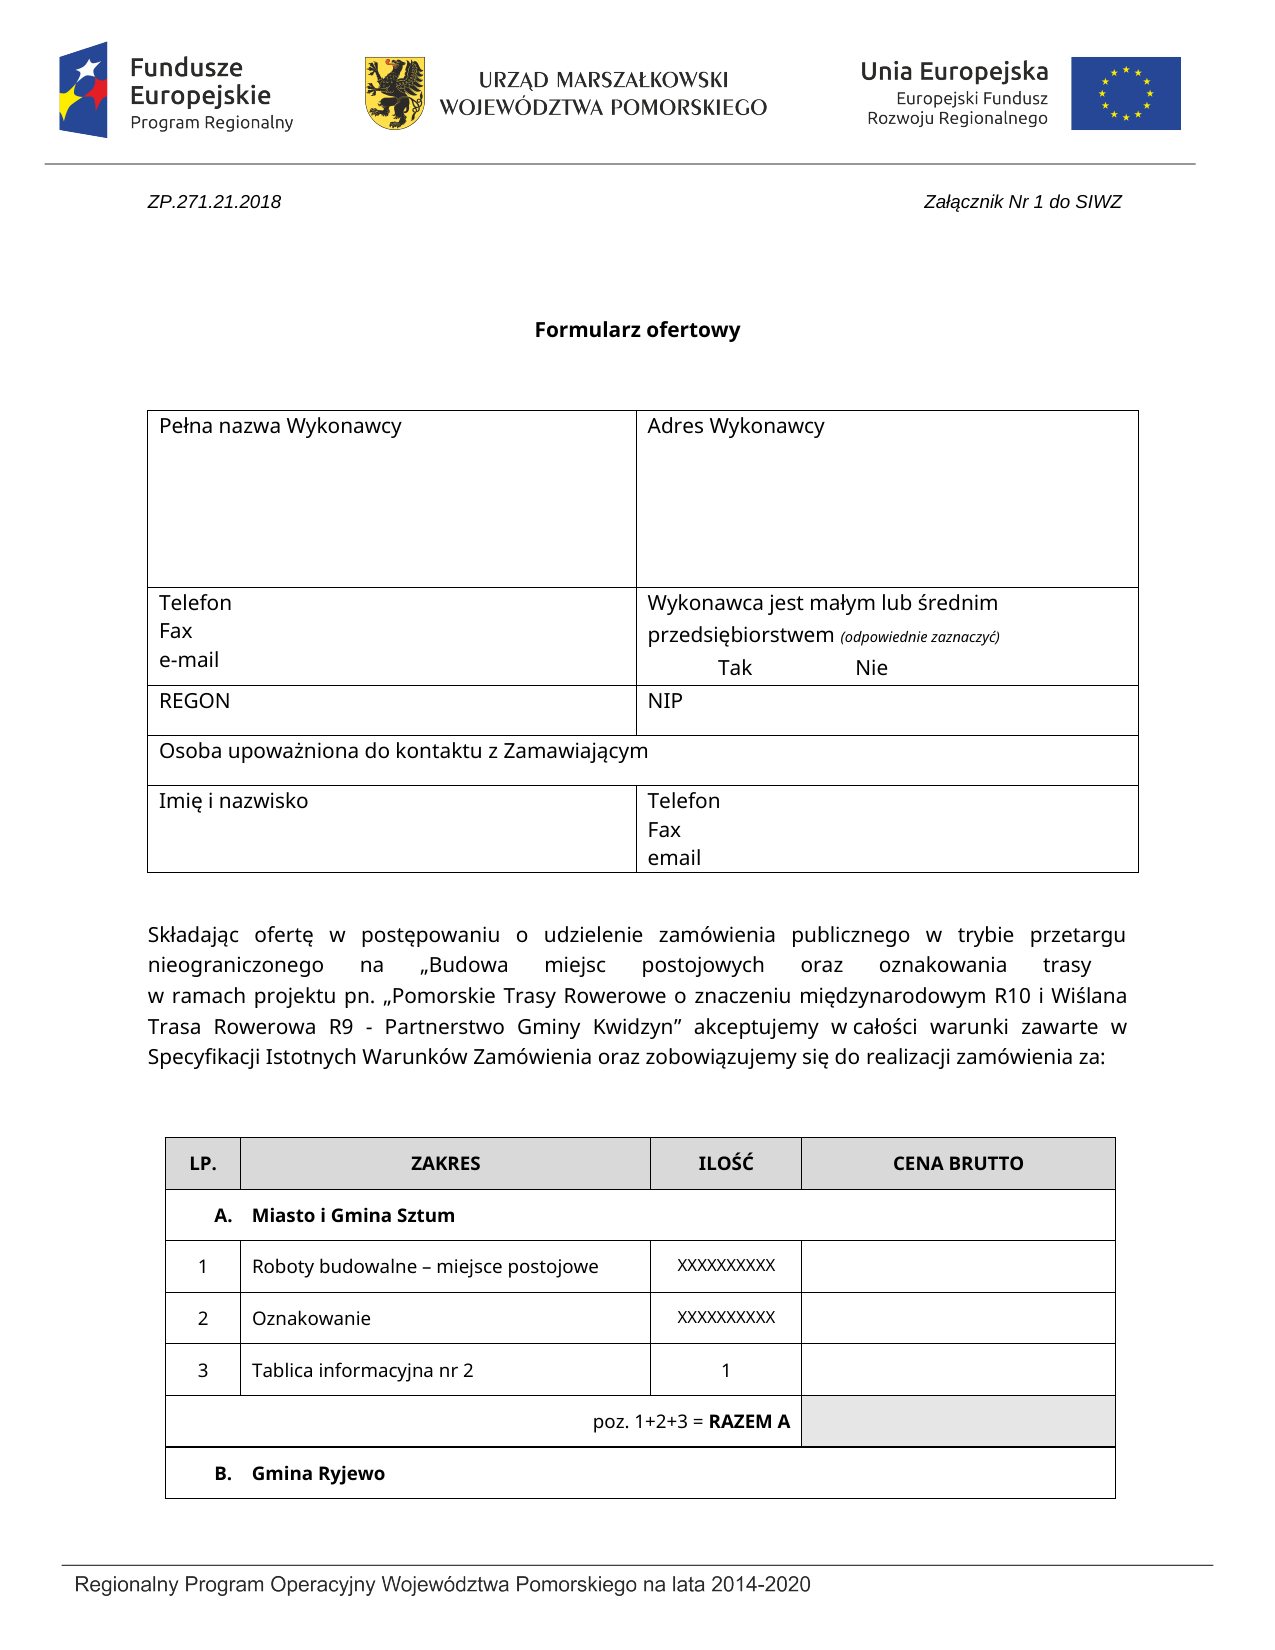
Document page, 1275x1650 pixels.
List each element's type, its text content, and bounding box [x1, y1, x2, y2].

table_cell Osoba upoważniona do kontaktu z Zamawiającym [148, 736, 1138, 785]
table_cell Tablica informacyjna nr 2 [241, 1344, 650, 1395]
table_cell 2 [166, 1293, 240, 1343]
text Składając ofertę w postępowaniu o udzielenie zamówienia publicznego w trybie przetargu nieograniczonego na „Budowa miejsc postojowych oraz oznakowania trasy w ramach projektu pn. „Pomorskie Trasy Rowerowe o znaczeniu międzynarodowym R10 i Wiślana Trasa Rowerowa R9 - Partnerstwo Gminy Kwidzyn” akceptujemy w całości warunki zawarte w Specyfikacji Istotnych Warunków Zamówienia oraz zobowiązujemy się do realizacji zamówienia za: [148, 920, 1127, 1071]
table_cell Oznakowanie [241, 1293, 650, 1343]
table_cell Telefon Fax e-mail [148, 588, 636, 685]
table_cell 1 [166, 1241, 240, 1292]
table_cell Imię i nazwisko [148, 786, 636, 872]
table_cell [802, 1241, 1115, 1292]
table_cell REGON [148, 686, 636, 735]
table_cell [802, 1396, 1115, 1446]
table_cell poz. 1+2+3 = RAZEM A [166, 1396, 801, 1446]
table_header LP. [166, 1138, 240, 1189]
table_header CENA BRUTTO [802, 1138, 1115, 1189]
table_header Adres Wykonawcy [637, 411, 1138, 587]
table_header Pełna nazwa Wykonawcy [148, 411, 636, 587]
table_cell 1 [651, 1344, 801, 1395]
table_cell 3 [166, 1344, 240, 1395]
table_cell Roboty budowalne – miejsce postojowe [241, 1241, 650, 1292]
table_cell XXXXXXXXXX [651, 1293, 801, 1343]
table_cell Telefon Fax email [637, 786, 1138, 872]
table_cell XXXXXXXXXX [651, 1241, 801, 1292]
table_header ZAKRES [241, 1138, 650, 1189]
table_cell Wykonawca jest małym lub średnim przedsiębiorstwem (odpowiednie zaznaczyć) Tak Nie [637, 588, 1138, 685]
table_header ILOŚĆ [651, 1138, 801, 1189]
table_cell [802, 1293, 1115, 1343]
table_cell Miasto i Gmina Sztum [166, 1190, 1115, 1240]
text Formularz ofertowy [148, 315, 1127, 344]
table_cell [802, 1344, 1115, 1395]
table_cell NIP [637, 686, 1138, 735]
table_cell Gmina Ryjewo [166, 1448, 1115, 1498]
picture [44, 41, 1196, 165]
picture [61, 1564, 1214, 1596]
